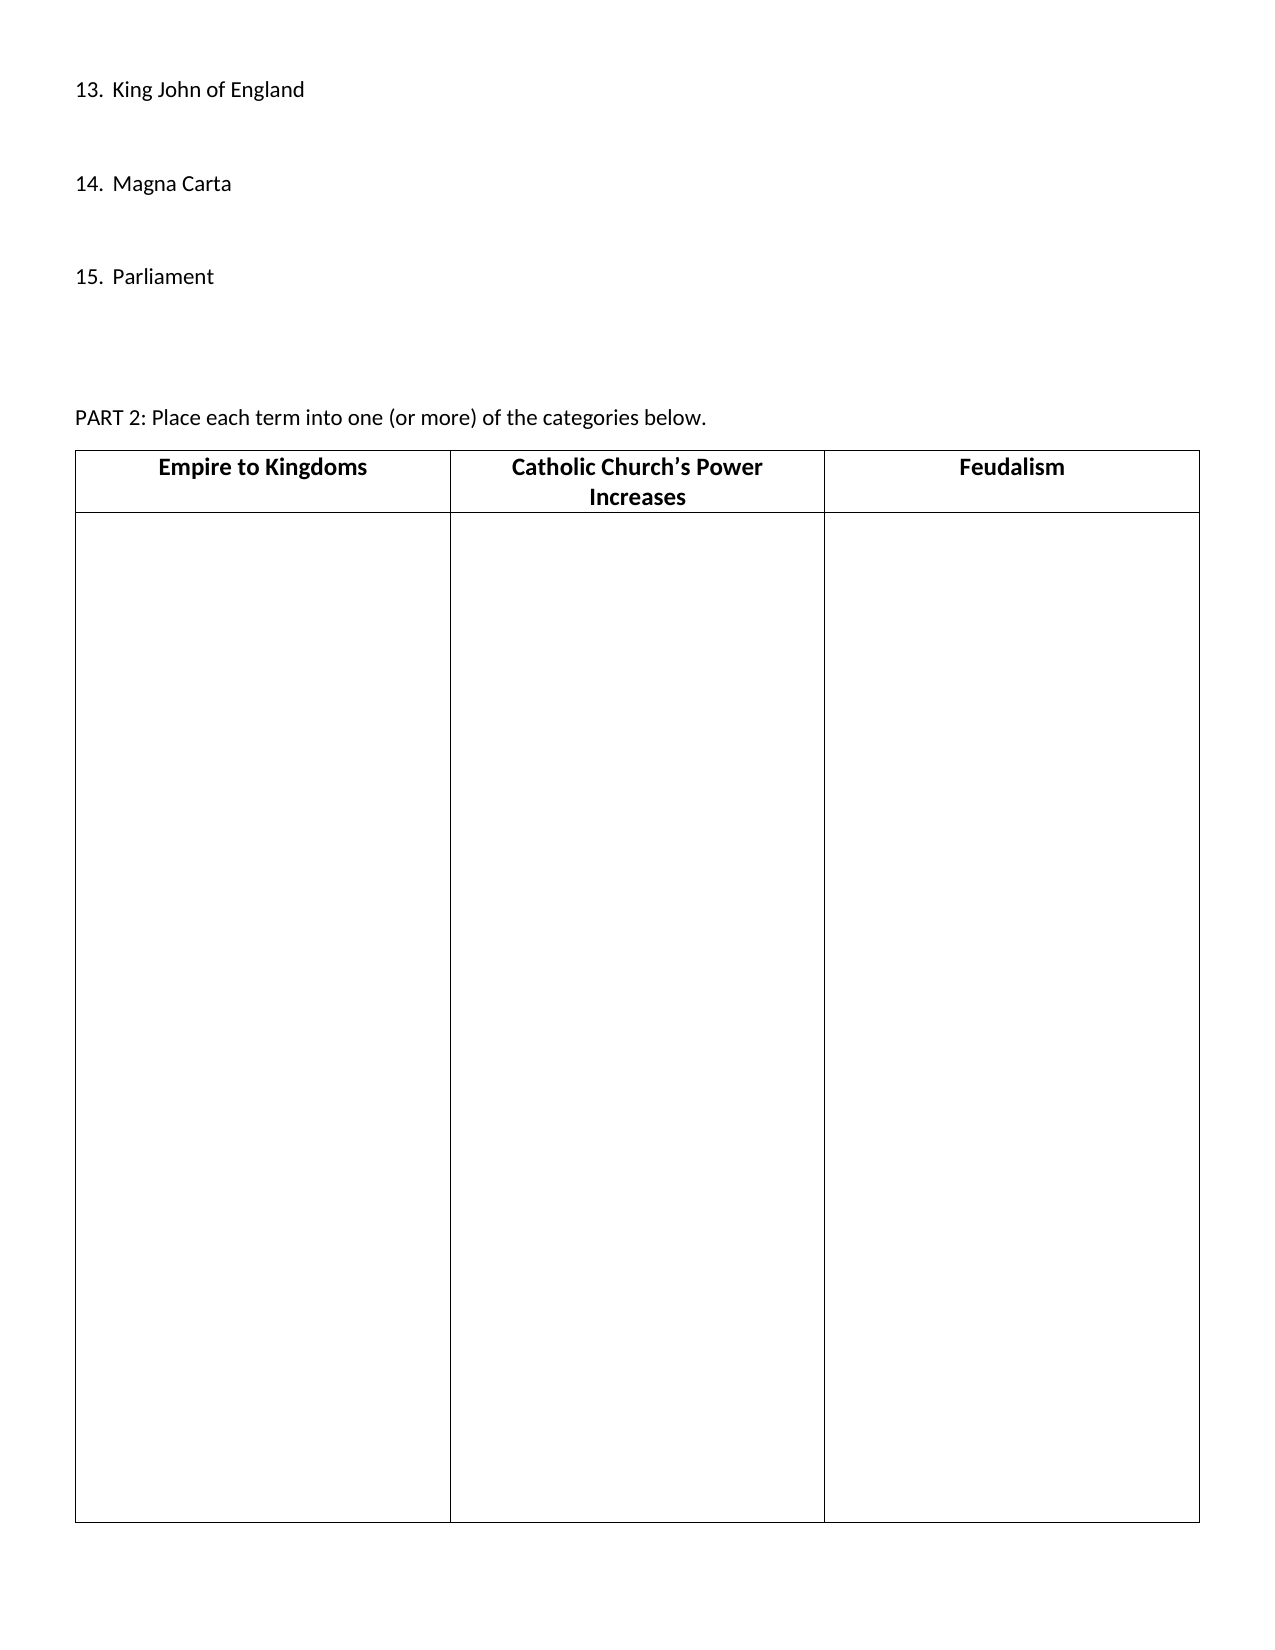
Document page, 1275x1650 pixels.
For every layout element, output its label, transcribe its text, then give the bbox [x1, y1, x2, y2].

list Magna Carta [75, 169, 1200, 197]
table_header Catholic Church’s Power Increases [451, 451, 824, 512]
table_cell [76, 513, 450, 1522]
list King John of England [75, 75, 1200, 103]
table_header Feudalism [825, 451, 1199, 512]
table_cell [451, 513, 824, 1522]
table_header Empire to Kingdoms [76, 451, 450, 512]
table_cell [825, 513, 1199, 1522]
text PART 2: Place each term into one (or more) of the categories below. [75, 403, 1200, 431]
list Parliament [75, 262, 1200, 291]
